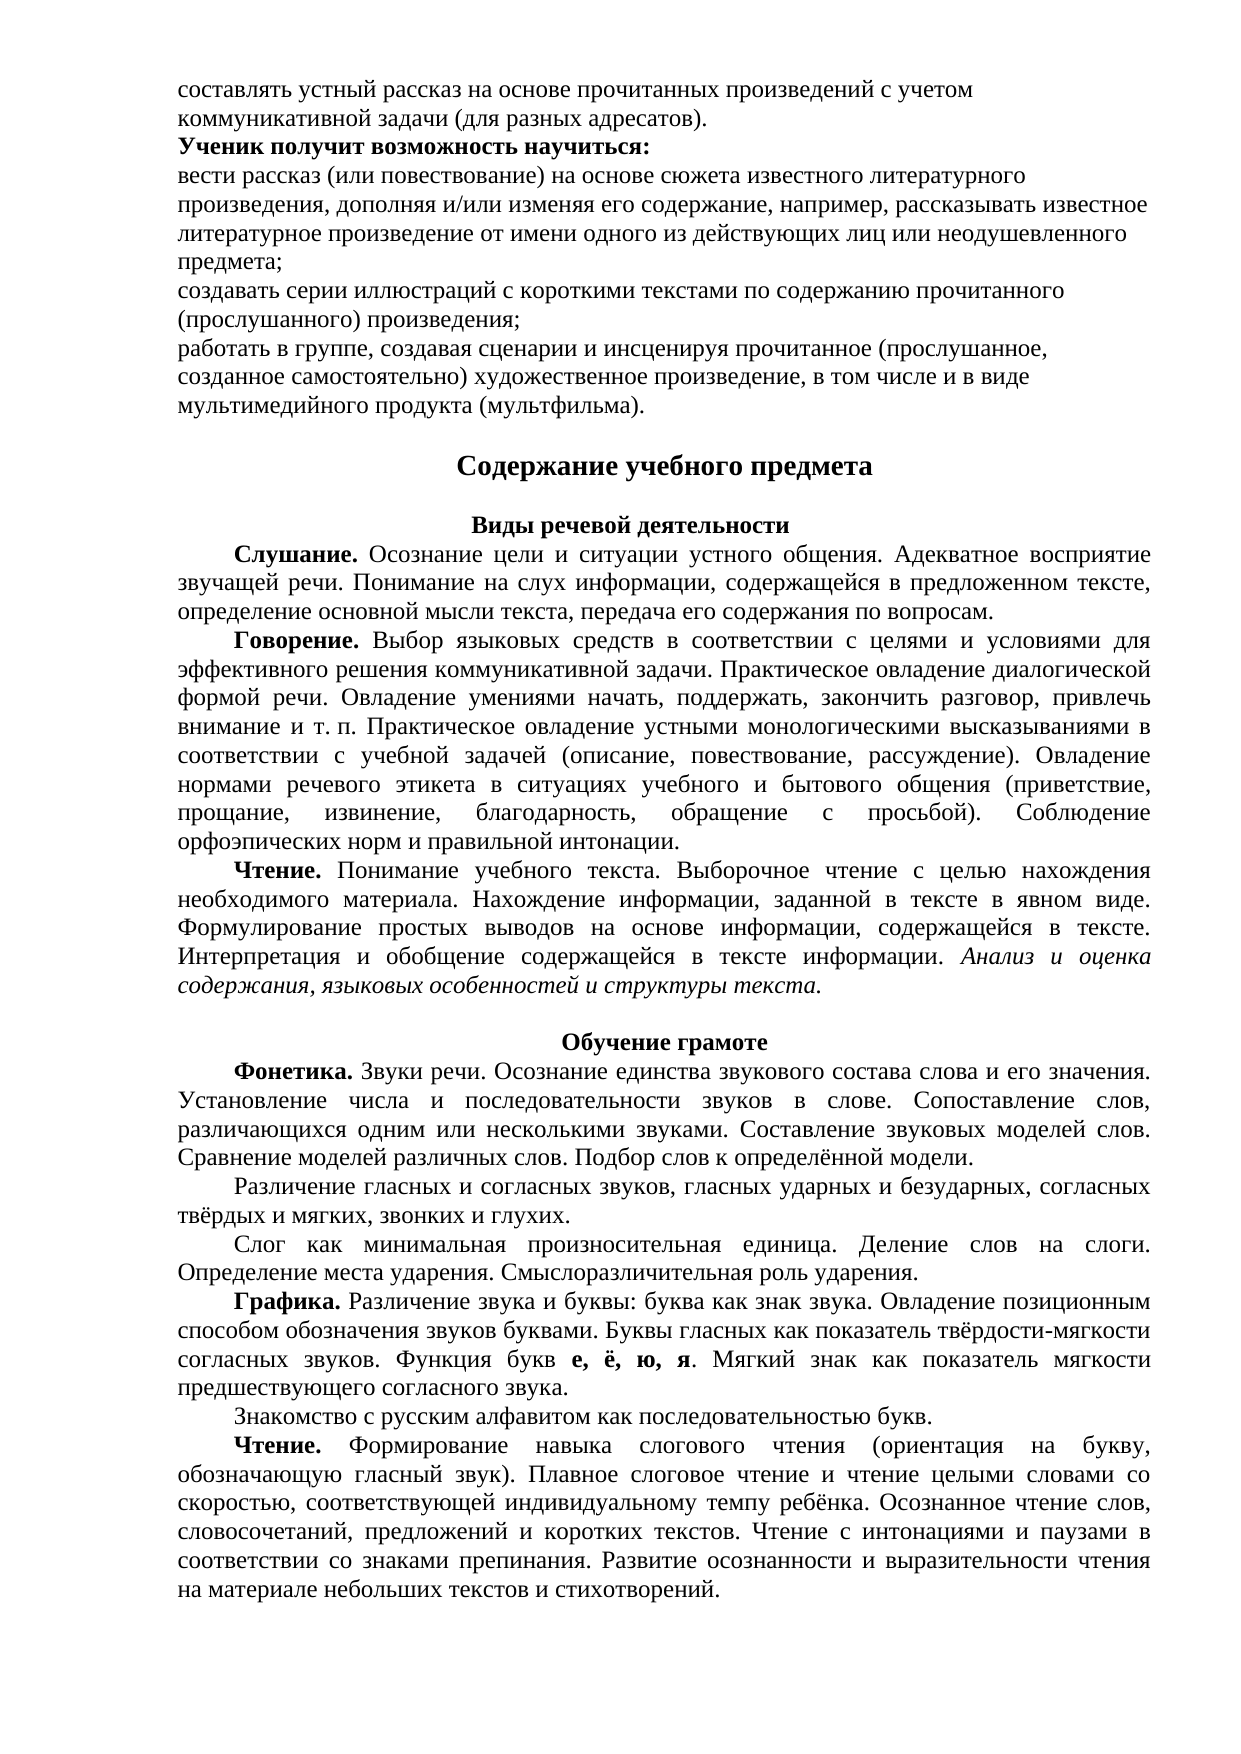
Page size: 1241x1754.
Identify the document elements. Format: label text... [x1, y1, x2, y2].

text Фонетика. Звуки речи. Осознание единства звукового состава слова и его значения. Установление числа и последовательности звуков в слове. Сопоставление слов, различающихся одним или несколькими звуками. Составление звуковых моделей слов. Сравнение моделей различных слов. Подбор слов к определённой модели. [177, 1056, 1152, 1171]
text создавать серии иллюстраций с короткими текстами по содержанию прочитанного (прослушанного) произведения; [177, 275, 1152, 333]
text Ученик получит возможность научиться: [177, 131, 1152, 160]
text работать в группе, создавая сценарии и инсценируя прочитанное (прослушанное, созданное самостоятельно) художественное произведение, в том числе и в виде мультимедийного продукта (мультфильма). [177, 333, 1152, 419]
text Содержание учебного предмета [177, 448, 1152, 481]
text Знакомство с русским алфавитом как последовательностью букв. [177, 1401, 1152, 1430]
text Слушание. Осознание цели и ситуации устного общения. Адекватное восприятие звучащей речи. Понимание на слух информации, содержащейся в предложенном тексте, определение основной мысли текста, передача его содержания по вопросам. [177, 539, 1152, 625]
text Слог как минимальная произносительная единица. Деление слов на слоги. Определение места ударения. Смыслоразличительная роль ударения. [177, 1229, 1152, 1286]
text Различение гласных и согласных звуков, гласных ударных и безударных, согласных твёрдых и мягких, звонких и глухих. [177, 1171, 1152, 1229]
text Обучение грамоте [177, 1027, 1152, 1056]
text Виды речевой деятельности [177, 510, 1152, 539]
text Чтение. Понимание учебного текста. Выборочное чтение с целью нахождения необходимого материала. Нахождение информации, заданной в тексте в явном виде. Формулирование простых выводов на основе информации, содержащейся в тексте. Интерпретация и обобщение содержащейся в тексте информации. Анализ и оценка содержания, языковых особенностей и структуры текста. [177, 855, 1152, 999]
text составлять устный рассказ на основе прочитанных произведений с учетом коммуникативной задачи (для разных адресатов). [177, 74, 1152, 131]
text Чтение. Формирование навыка слогового чтения (ориентация на букву, обозначающую гласный звук). Плавное слоговое чтение и чтение целыми словами со скоростью, соответствующей индивидуальному темпу ребёнка. Осознанное чтение слов, словосочетаний, предложений и коротких текстов. Чтение с интонациями и паузами в соответствии со знаками препинания. Развитие осознанности и выразительности чтения на материале небольших текстов и стихотворений. [177, 1430, 1152, 1602]
text Графика. Различение звука и буквы: буква как знак звука. Овладение позиционным способом обозначения звуков буквами. Буквы гласных как показатель твёрдости-мягкости согласных звуков. Функция букв е, ё, ю, я. Мягкий знак как показатель мягкости предшествующего согласного звука. [177, 1286, 1152, 1401]
text вести рассказ (или повествование) на основе сюжета известного литературного произведения, дополняя и/или изменяя его содержание, например, рассказывать известное литературное произведение от имени одного из действующих лиц или неодушевленного предмета; [177, 160, 1152, 275]
text Говорение. Выбор языковых средств в соответствии с целями и условиями для эффективного решения коммуникативной задачи. Практическое овладение диалогической формой речи. Овладение умениями начать, поддержать, закончить разговор, привлечь внимание и т. п. Практическое овладение устными монологическими высказываниями в соответствии с учебной задачей (описание, повествование, рассуждение). Овладение нормами речевого этикета в ситуациях учебного и бытового общения (приветствие, прощание, извинение, благодарность, обращение с просьбой). Соблюдение орфоэпических норм и правильной интонации. [177, 625, 1152, 855]
